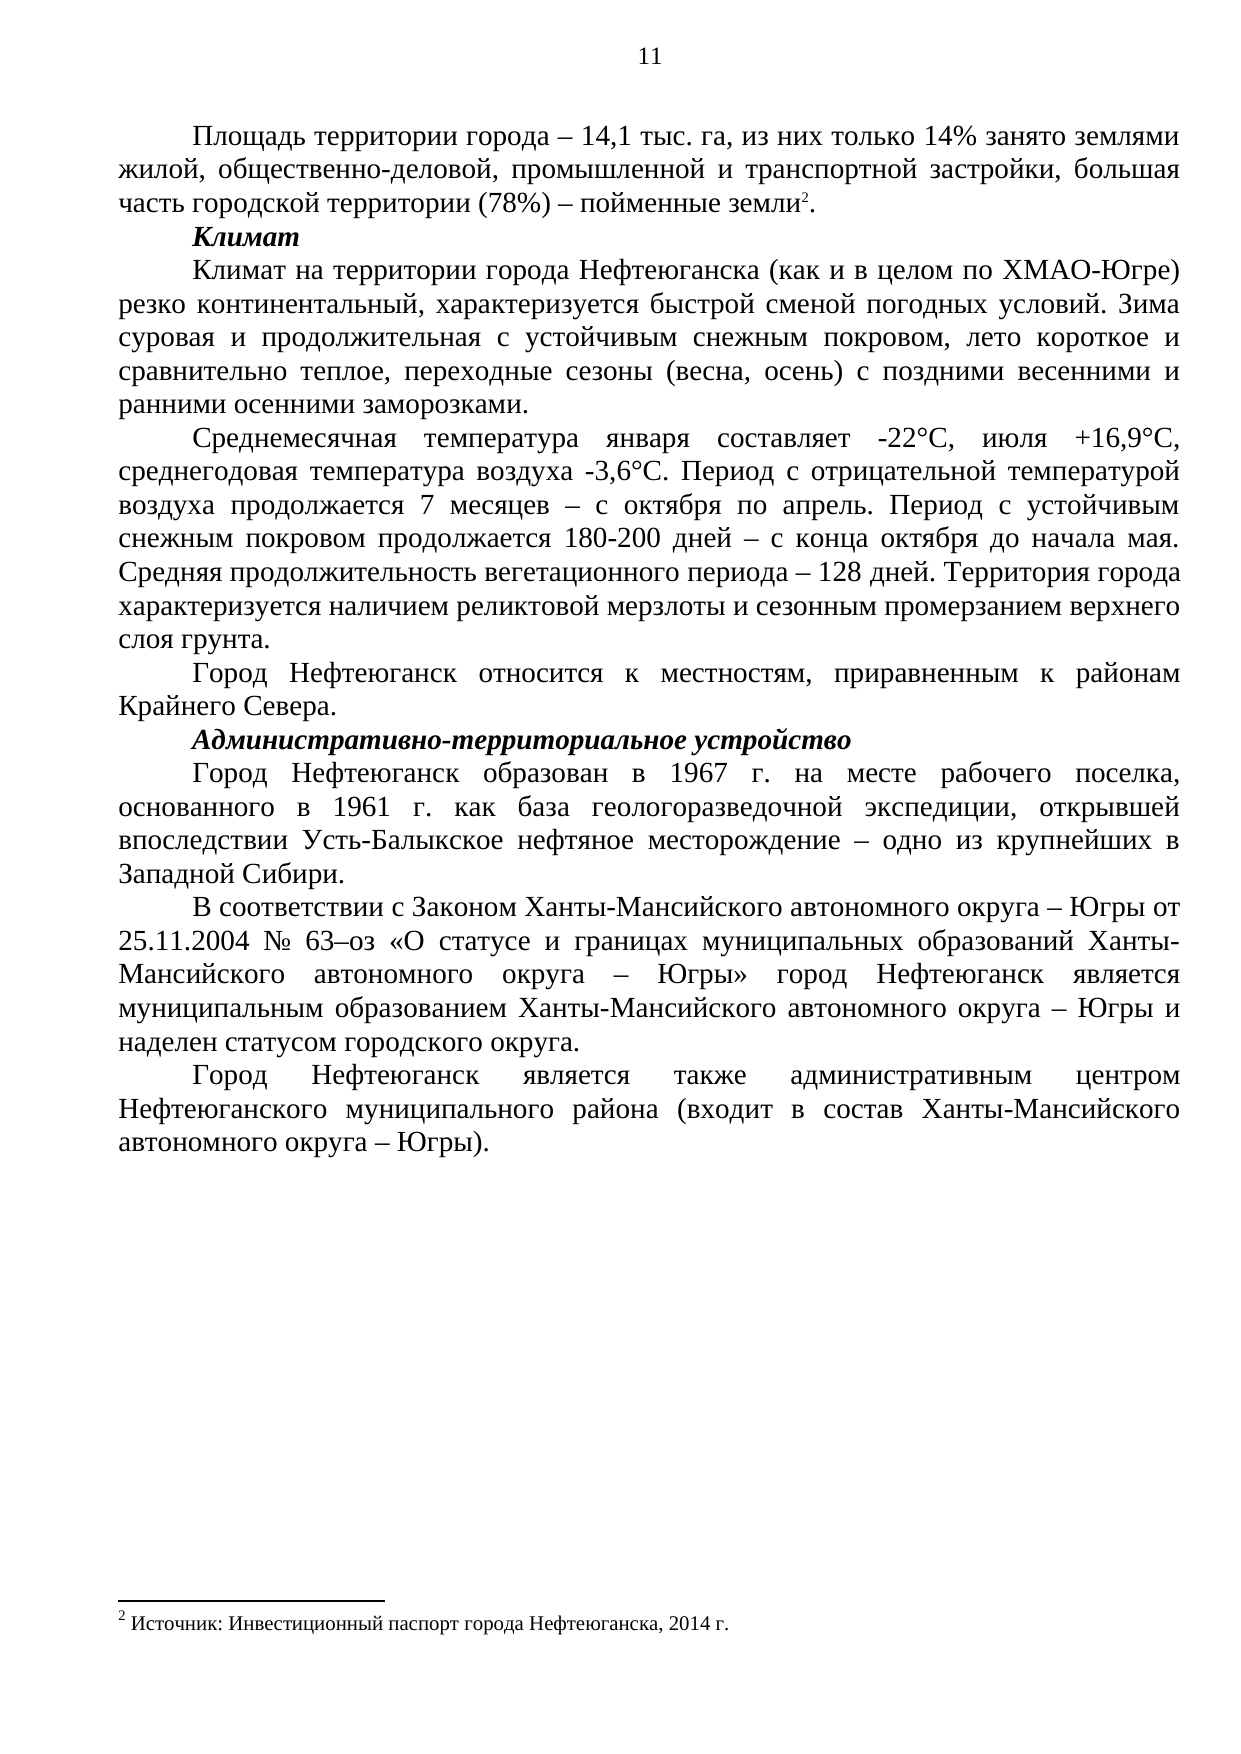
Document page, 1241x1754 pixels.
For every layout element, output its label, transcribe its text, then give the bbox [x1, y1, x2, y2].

text Город Нефтеюганск образован в 1967 г. на месте рабочего поселка, основанного в 1961 г. как база геологоразведочной экспедиции, открывшей впоследствии Усть-Балыкское нефтяное месторождение – одно из крупнейших в Западной Сибири. [118, 755, 1181, 889]
text Климат на территории города Нефтеюганска (как и в целом по ХМАО-Югре) резко континентальный, характеризуется быстрой сменой погодных условий. Зима суровая и продолжительная с устойчивым снежным покровом, лето короткое и сравнительно теплое, переходные сезоны (весна, осень) с поздними весенними и ранними осенними заморозками. [118, 252, 1181, 420]
text Площадь территории города – 14,1 тыс. га, из них только 14% занято землями жилой, общественно-деловой, промышленной и транспортной застройки, большая часть городской территории (78%) – пойменные земли. [118, 118, 1181, 219]
text Город Нефтеюганск является также административным центром Нефтеюганского муниципального района (входит в состав Ханты-Мансийского автономного округа – Югры). [118, 1057, 1181, 1158]
text Климат [118, 219, 1181, 252]
text Среднемесячная температура января составляет -22°С, июля +16,9°С, среднегодовая температура воздуха -3,6°С. Период с отрицательной температурой воздуха продолжается 7 месяцев – с октября по апрель. Период с устойчивым снежным покровом продолжается 180-200 дней – с конца октября до начала мая. Средняя продолжительность вегетационного периода – 128 дней. Территория города характеризуется наличием реликтовой мерзлоты и сезонным промерзанием верхнего слоя грунта. [118, 420, 1181, 655]
text Административно-территориальное устройство [118, 722, 1181, 755]
text Город Нефтеюганск относится к местностям, приравненным к районам Крайнего Севера. [118, 655, 1181, 722]
text В соответствии с Законом Ханты-Мансийского автономного округа – Югры от 25.11.2004 № 63–оз «О статусе и границах муниципальных образований Ханты-Мансийского автономного округа – Югры» город Нефтеюганск является муниципальным образованием Ханты-Мансийского автономного округа – Югры и наделен статусом городского округа. [118, 889, 1181, 1057]
